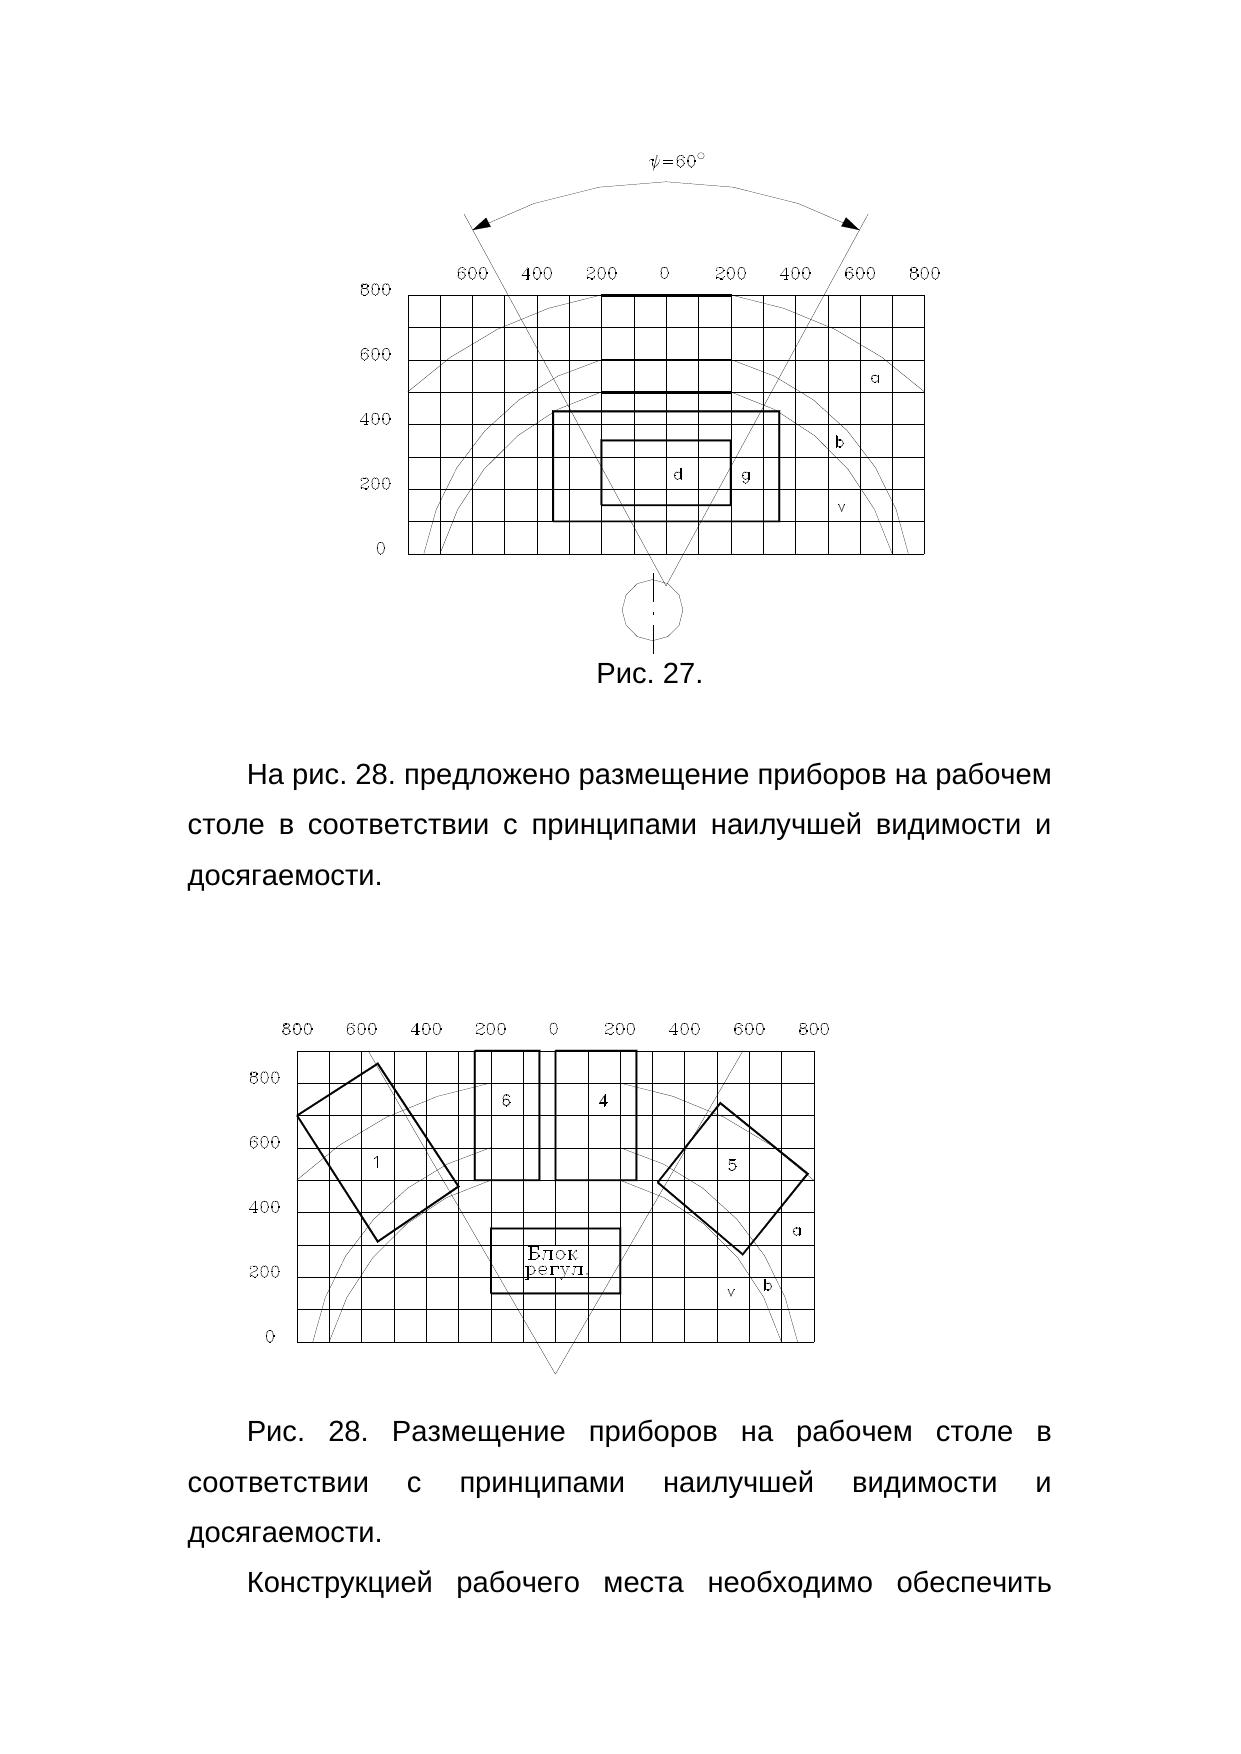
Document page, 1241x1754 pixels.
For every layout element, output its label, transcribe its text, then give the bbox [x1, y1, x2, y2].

text Рис. 28. Размещение приборов на рабочем столе в соответствии с принципами наилучшей видимости и досягаемости. [187, 1414, 1053, 1548]
text Рис. 27. [187, 656, 1053, 690]
text На рис. 28. предложено размещение приборов на рабочем столе в соответствии с принципами наилучшей видимости и досягаемости. [187, 757, 1053, 891]
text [187, 1565, 1053, 1599]
